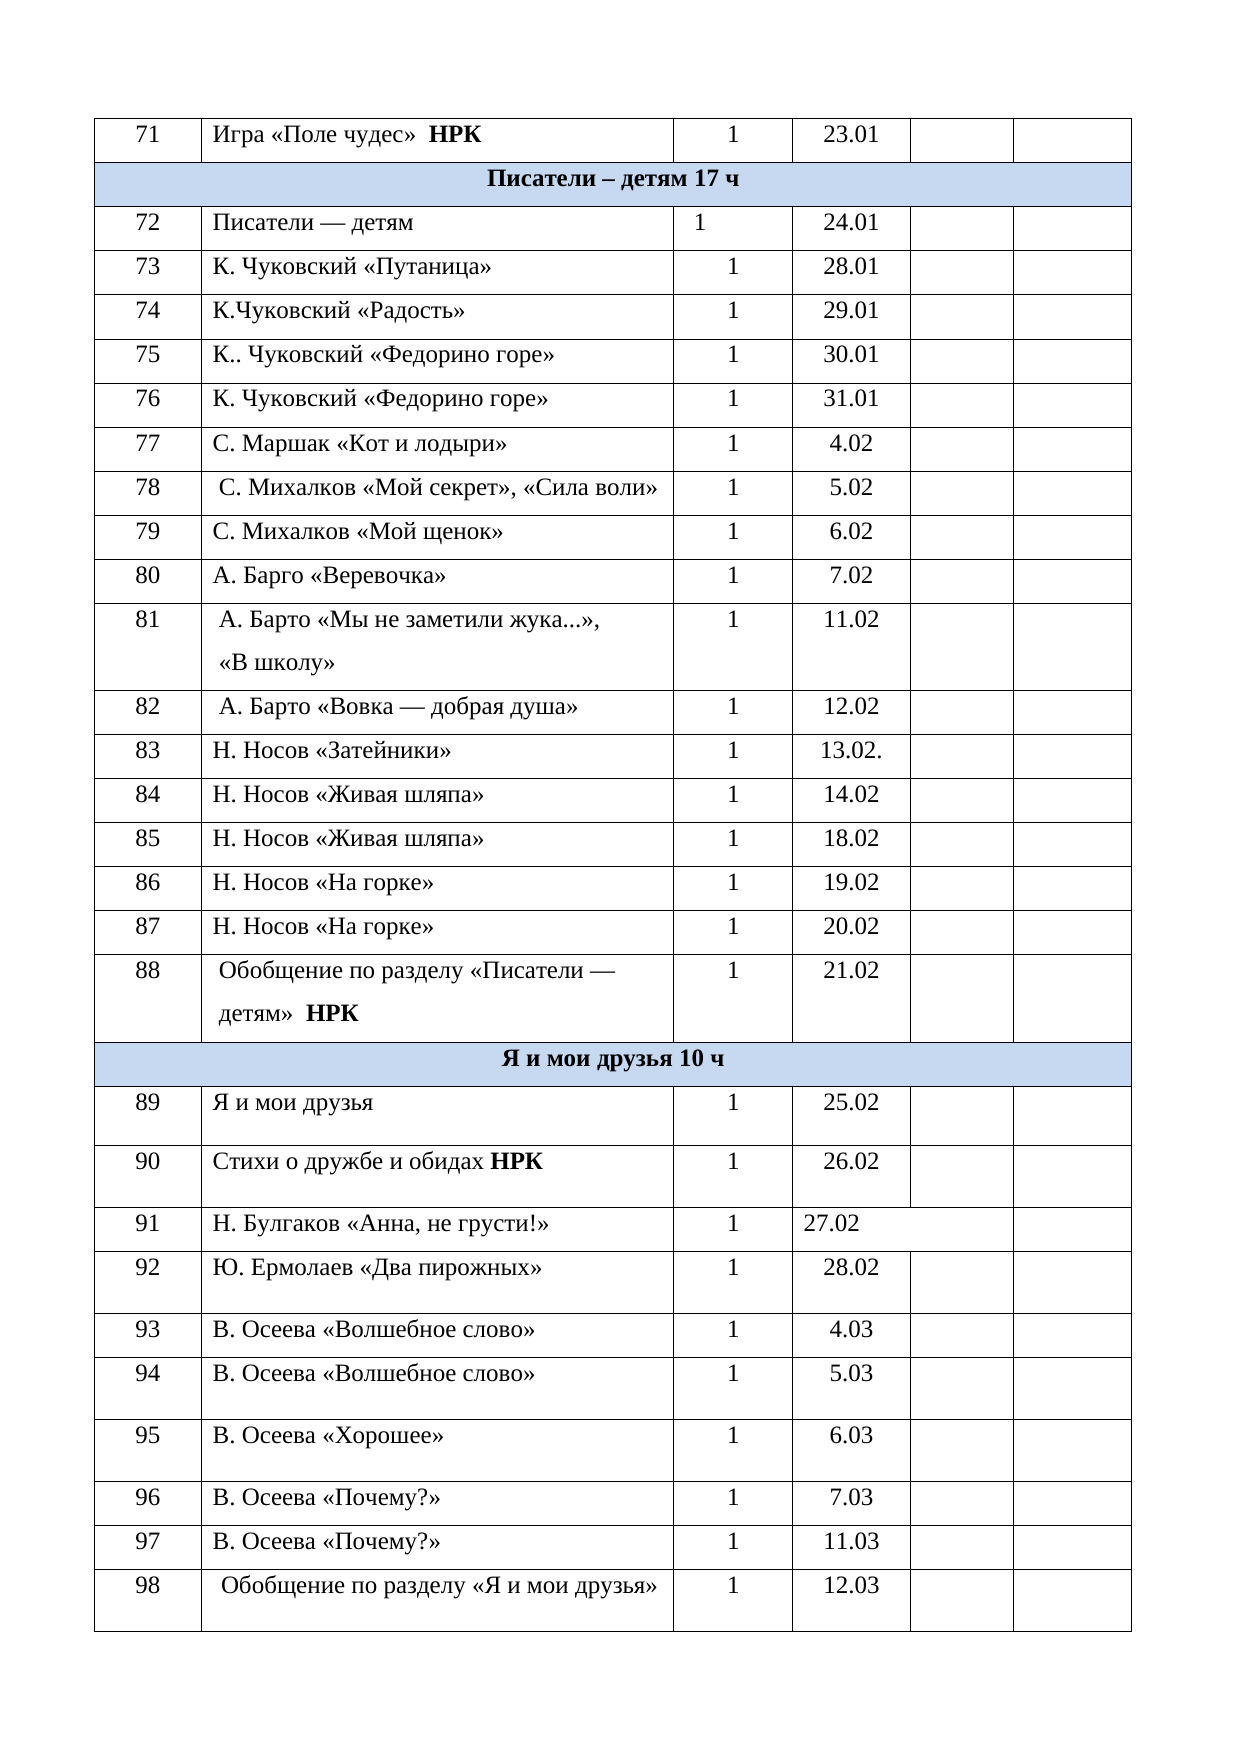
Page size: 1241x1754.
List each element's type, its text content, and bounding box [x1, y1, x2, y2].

table_cell [911, 1526, 1013, 1569]
table_cell Писатели – детям 17 ч [95, 163, 1131, 206]
table_cell 1 [674, 1208, 792, 1251]
table_cell 29.01 [793, 295, 910, 338]
table_cell 26.02 [793, 1146, 910, 1207]
table_cell 92 [95, 1252, 201, 1313]
table_cell 18.02 [793, 823, 910, 866]
table_cell [911, 428, 1013, 471]
table_cell 6.02 [793, 516, 910, 559]
table_cell 21.02 [793, 955, 910, 1042]
table_cell 1 [674, 1482, 792, 1525]
table_cell Ю. Ермолаев «Два пирожных» [202, 1252, 673, 1313]
table_cell В. Осеева «Хорошее» [202, 1420, 673, 1481]
table_cell [911, 472, 1013, 515]
table_cell 93 [95, 1314, 201, 1357]
table_cell [911, 207, 1013, 250]
table_cell [1014, 340, 1131, 382]
table_cell [1014, 604, 1131, 690]
table_cell 91 [95, 1208, 201, 1251]
table_cell [1014, 691, 1131, 734]
table_cell Игра «Поле чудес» НРК [202, 119, 673, 162]
table_cell 30.01 [793, 340, 910, 382]
table_cell [911, 516, 1013, 559]
table_cell В. Осеева «Почему?» [202, 1526, 673, 1569]
table_cell Н. Носов «На горке» [202, 867, 673, 910]
table_cell [911, 384, 1013, 427]
table_cell А. Барто «Вовка — добрая душа» [202, 691, 673, 734]
table_cell 80 [95, 560, 201, 603]
table_cell 1 [674, 119, 792, 162]
table_cell [911, 911, 1013, 954]
table_cell Н. Булгаков «Анна, не грусти!» [202, 1208, 673, 1251]
table_cell 96 [95, 1482, 201, 1525]
table_cell 89 [95, 1087, 201, 1145]
table_cell К.. Чуковский «Федорино горе» [202, 340, 673, 382]
table_cell 5.03 [793, 1358, 910, 1419]
table_cell 94 [95, 1358, 201, 1419]
table_cell [1014, 384, 1131, 427]
table_cell 1 [674, 516, 792, 559]
table_cell 11.03 [793, 1526, 910, 1569]
table_cell [1014, 1358, 1131, 1419]
table_cell 7.02 [793, 560, 910, 603]
table_cell Писатели — детям [202, 207, 673, 250]
table_cell [1014, 516, 1131, 559]
table_cell [1014, 1087, 1131, 1145]
table_cell Стихи о дружбе и обидах НРК [202, 1146, 673, 1207]
table_cell [911, 691, 1013, 734]
table_cell [1014, 823, 1131, 866]
table_cell 74 [95, 295, 201, 338]
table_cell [202, 1570, 673, 1631]
table_cell [1014, 867, 1131, 910]
table_cell С. Михалков «Мой щенок» [202, 516, 673, 559]
table_cell К. Чуковский «Федорино горе» [202, 384, 673, 427]
table_cell [1014, 1208, 1131, 1251]
table_cell [911, 823, 1013, 866]
table_cell 12.02 [793, 691, 910, 734]
table_cell 7.03 [793, 1482, 910, 1525]
table_cell 14.02 [793, 779, 910, 822]
table_cell В. Осеева «Волшебное слово» [202, 1358, 673, 1419]
table_cell [1014, 1252, 1131, 1313]
table_cell 1 [674, 295, 792, 338]
table_cell 27.02 [793, 1208, 1013, 1251]
table_cell 71 [95, 119, 201, 162]
table_cell 79 [95, 516, 201, 559]
table_cell 1 [674, 1252, 792, 1313]
table_cell 25.02 [793, 1087, 910, 1145]
table_cell [1014, 1526, 1131, 1569]
table_cell 12.03 [793, 1570, 910, 1631]
table_cell В. Осеева «Волшебное слово» [202, 1314, 673, 1357]
table_cell [911, 1146, 1013, 1207]
table_cell [1014, 1570, 1131, 1631]
table_cell 1 [674, 207, 792, 250]
table_cell 28.01 [793, 251, 910, 294]
table_cell 81 [95, 604, 201, 690]
table_cell Я и мои друзья 10 ч [95, 1043, 1131, 1086]
table_cell [911, 1570, 1013, 1631]
table_cell [911, 1087, 1013, 1145]
table_cell Обобщение по разделу «Писатели — детям» НРК [202, 955, 673, 1042]
table_cell [911, 1358, 1013, 1419]
table_cell 1 [674, 1314, 792, 1357]
table_cell 4.03 [793, 1314, 910, 1357]
table_cell [1014, 1314, 1131, 1357]
table_cell 76 [95, 384, 201, 427]
table_cell 88 [95, 955, 201, 1042]
table_cell [1014, 735, 1131, 778]
table_cell [1014, 428, 1131, 471]
table_cell 13.02. [793, 735, 910, 778]
table_cell [911, 735, 1013, 778]
table_cell [911, 251, 1013, 294]
table_cell 1 [674, 428, 792, 471]
table_cell 86 [95, 867, 201, 910]
table_cell [1014, 1482, 1131, 1525]
table_cell 83 [95, 735, 201, 778]
table_cell 28.02 [793, 1252, 910, 1313]
table_cell [1014, 119, 1131, 162]
table_cell Н. Носов «Живая шляпа» [202, 823, 673, 866]
table_cell 1 [674, 955, 792, 1042]
table_cell 20.02 [793, 911, 910, 954]
table_cell 1 [674, 560, 792, 603]
table_cell 1 [674, 251, 792, 294]
table_cell 87 [95, 911, 201, 954]
table_cell [911, 340, 1013, 382]
table_cell 1 [674, 1526, 792, 1569]
table_cell [911, 955, 1013, 1042]
table_cell [1014, 251, 1131, 294]
table_cell [911, 1482, 1013, 1525]
table_cell 1 [674, 823, 792, 866]
table_cell 84 [95, 779, 201, 822]
table_cell 72 [95, 207, 201, 250]
table_cell 97 [95, 1526, 201, 1569]
table_cell [1014, 1146, 1131, 1207]
table_cell 24.01 [793, 207, 910, 250]
table_cell 11.02 [793, 604, 910, 690]
table_cell 31.01 [793, 384, 910, 427]
table_cell [1014, 779, 1131, 822]
table_cell [911, 1420, 1013, 1481]
table_cell [911, 604, 1013, 690]
table_cell 95 [95, 1420, 201, 1481]
table_cell С. Михалков «Мой секрет», «Сила воли» [202, 472, 673, 515]
table_cell С. Маршак «Кот и лодыри» [202, 428, 673, 471]
table_cell Н. Носов «На горке» [202, 911, 673, 954]
table_cell К. Чуковский «Путаница» [202, 251, 673, 294]
table_cell 1 [674, 604, 792, 690]
table_cell Я и мои друзья [202, 1087, 673, 1145]
table_cell 19.02 [793, 867, 910, 910]
table_cell 98 [95, 1570, 201, 1631]
table_cell 1 [674, 735, 792, 778]
table_cell 6.03 [793, 1420, 910, 1481]
table_cell 90 [95, 1146, 201, 1207]
table_cell [1014, 911, 1131, 954]
table_cell 73 [95, 251, 201, 294]
table_cell Н. Носов «Живая шляпа» [202, 779, 673, 822]
table_cell 1 [674, 867, 792, 910]
table_cell 1 [674, 1146, 792, 1207]
table_cell Н. Носов «Затейники» [202, 735, 673, 778]
table_cell [911, 119, 1013, 162]
table_cell 77 [95, 428, 201, 471]
table_cell 1 [674, 1358, 792, 1419]
table_cell 1 [674, 384, 792, 427]
table_cell 1 [674, 340, 792, 382]
table_cell [911, 560, 1013, 603]
table_cell А. Барто «Мы не заметили жука...», «В школу» [202, 604, 673, 690]
table_cell 23.01 [793, 119, 910, 162]
table_cell [1014, 295, 1131, 338]
table_cell [911, 1252, 1013, 1313]
table_cell [911, 779, 1013, 822]
table_cell [1014, 472, 1131, 515]
table_cell 1 [674, 472, 792, 515]
table_cell В. Осеева «Почему?» [202, 1482, 673, 1525]
table_cell 75 [95, 340, 201, 382]
table_cell 1 [674, 1420, 792, 1481]
table_cell К.Чуковский «Радость» [202, 295, 673, 338]
table_cell [1014, 207, 1131, 250]
table_cell 1 [674, 1570, 792, 1631]
table_cell [911, 867, 1013, 910]
table_cell [911, 1314, 1013, 1357]
table_cell 82 [95, 691, 201, 734]
table_cell [1014, 560, 1131, 603]
table_cell [1014, 1420, 1131, 1481]
table_cell 1 [674, 1087, 792, 1145]
table_cell 1 [674, 779, 792, 822]
table_cell [1014, 955, 1131, 1042]
table_cell 85 [95, 823, 201, 866]
table_cell [911, 295, 1013, 338]
table_cell 5.02 [793, 472, 910, 515]
table_cell 4.02 [793, 428, 910, 471]
table_cell 78 [95, 472, 201, 515]
table_cell 1 [674, 911, 792, 954]
table_cell А. Барго «Веревочка» [202, 560, 673, 603]
table_cell 1 [674, 691, 792, 734]
